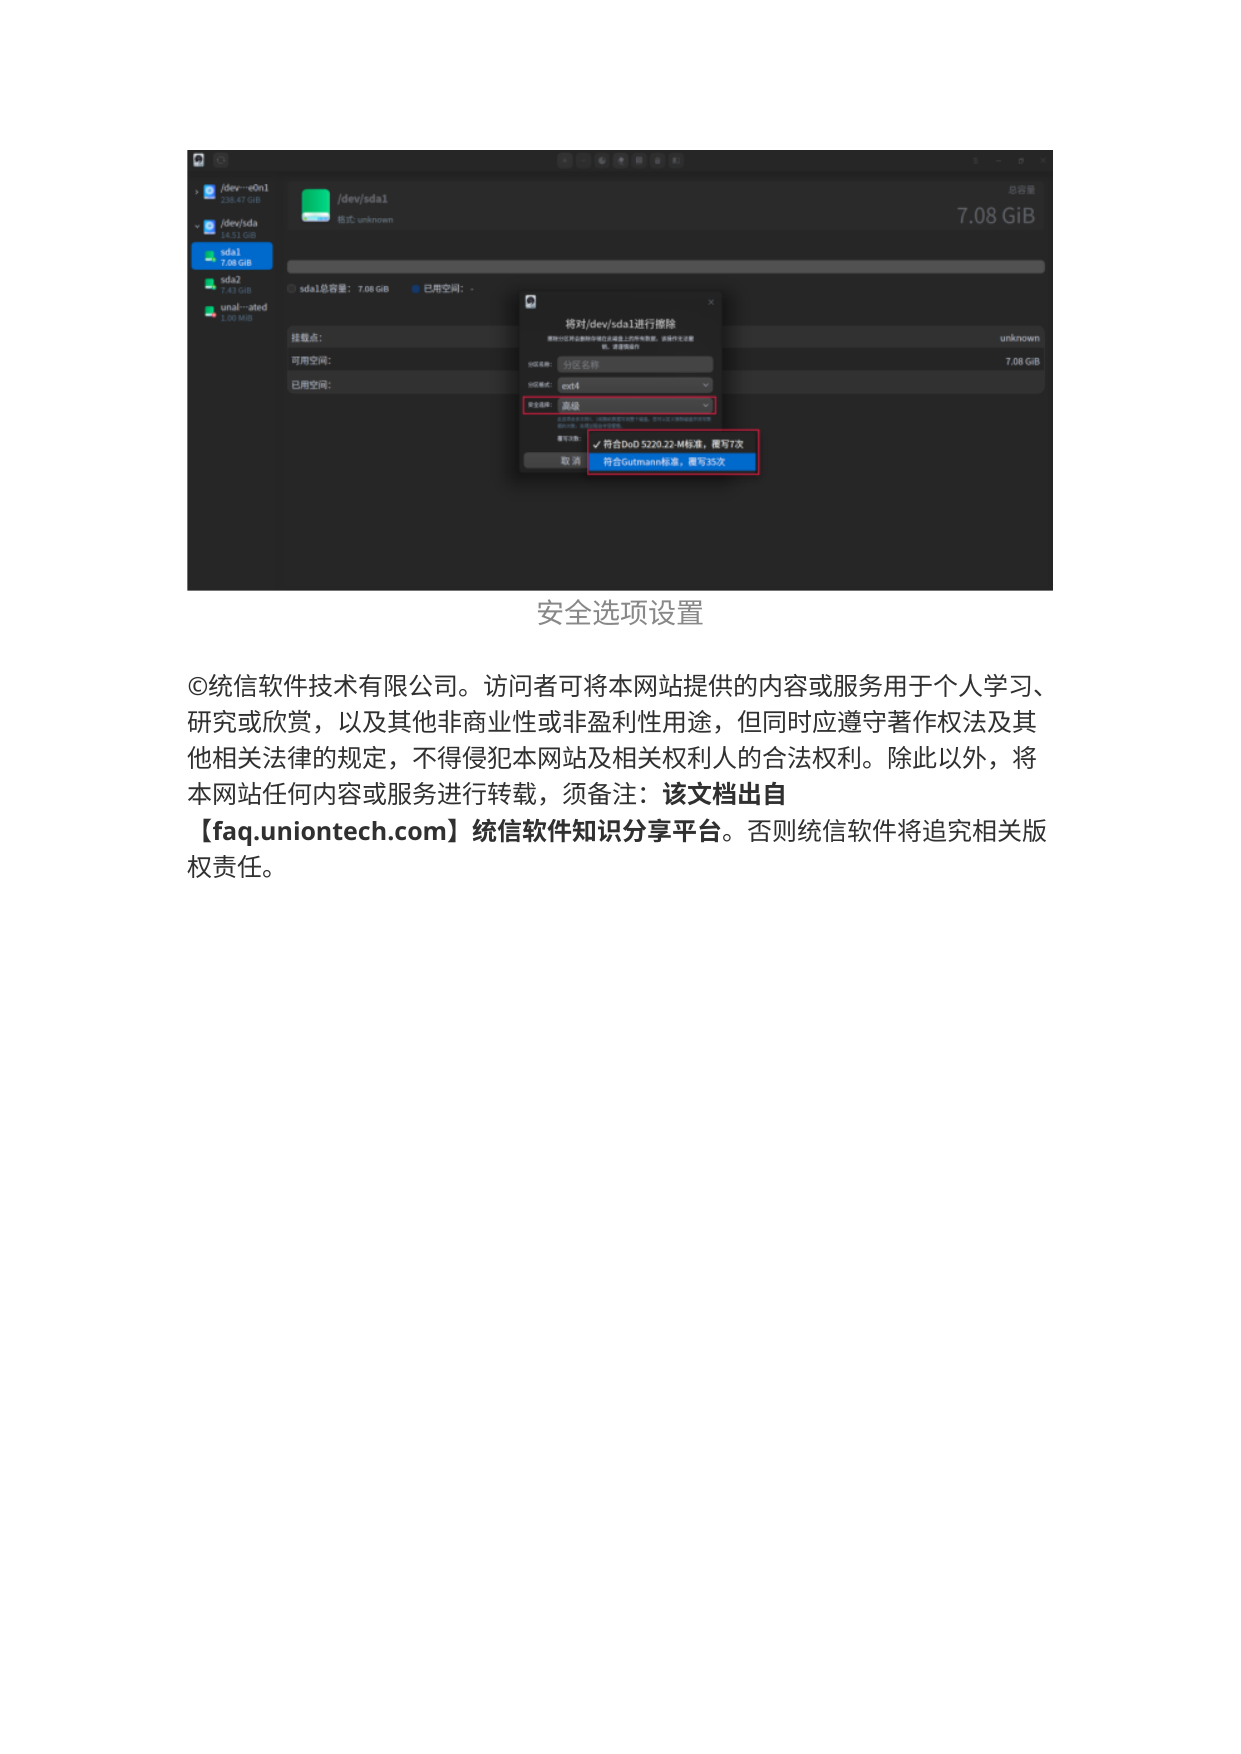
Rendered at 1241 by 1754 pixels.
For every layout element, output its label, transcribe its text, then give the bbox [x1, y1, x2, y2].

picture [187, 150, 1053, 592]
text 安全选项设置 [187, 592, 1053, 632]
text ©统信软件技术有限公司。访问者可将本网站提供的内容或服务用于个人学习、研究或欣赏，以及其他非商业性或非盈利性用途，但同时应遵守著作权法及其他相关法律的规定，不得侵犯本网站及相关权利人的合法权利。除此以外，将本网站任何内容或服务进行转载，须备注：该文档出自【faq.uniontech.com】统信软件知识分享平台。否则统信软件将追究相关版权责任。 [187, 666, 1053, 883]
